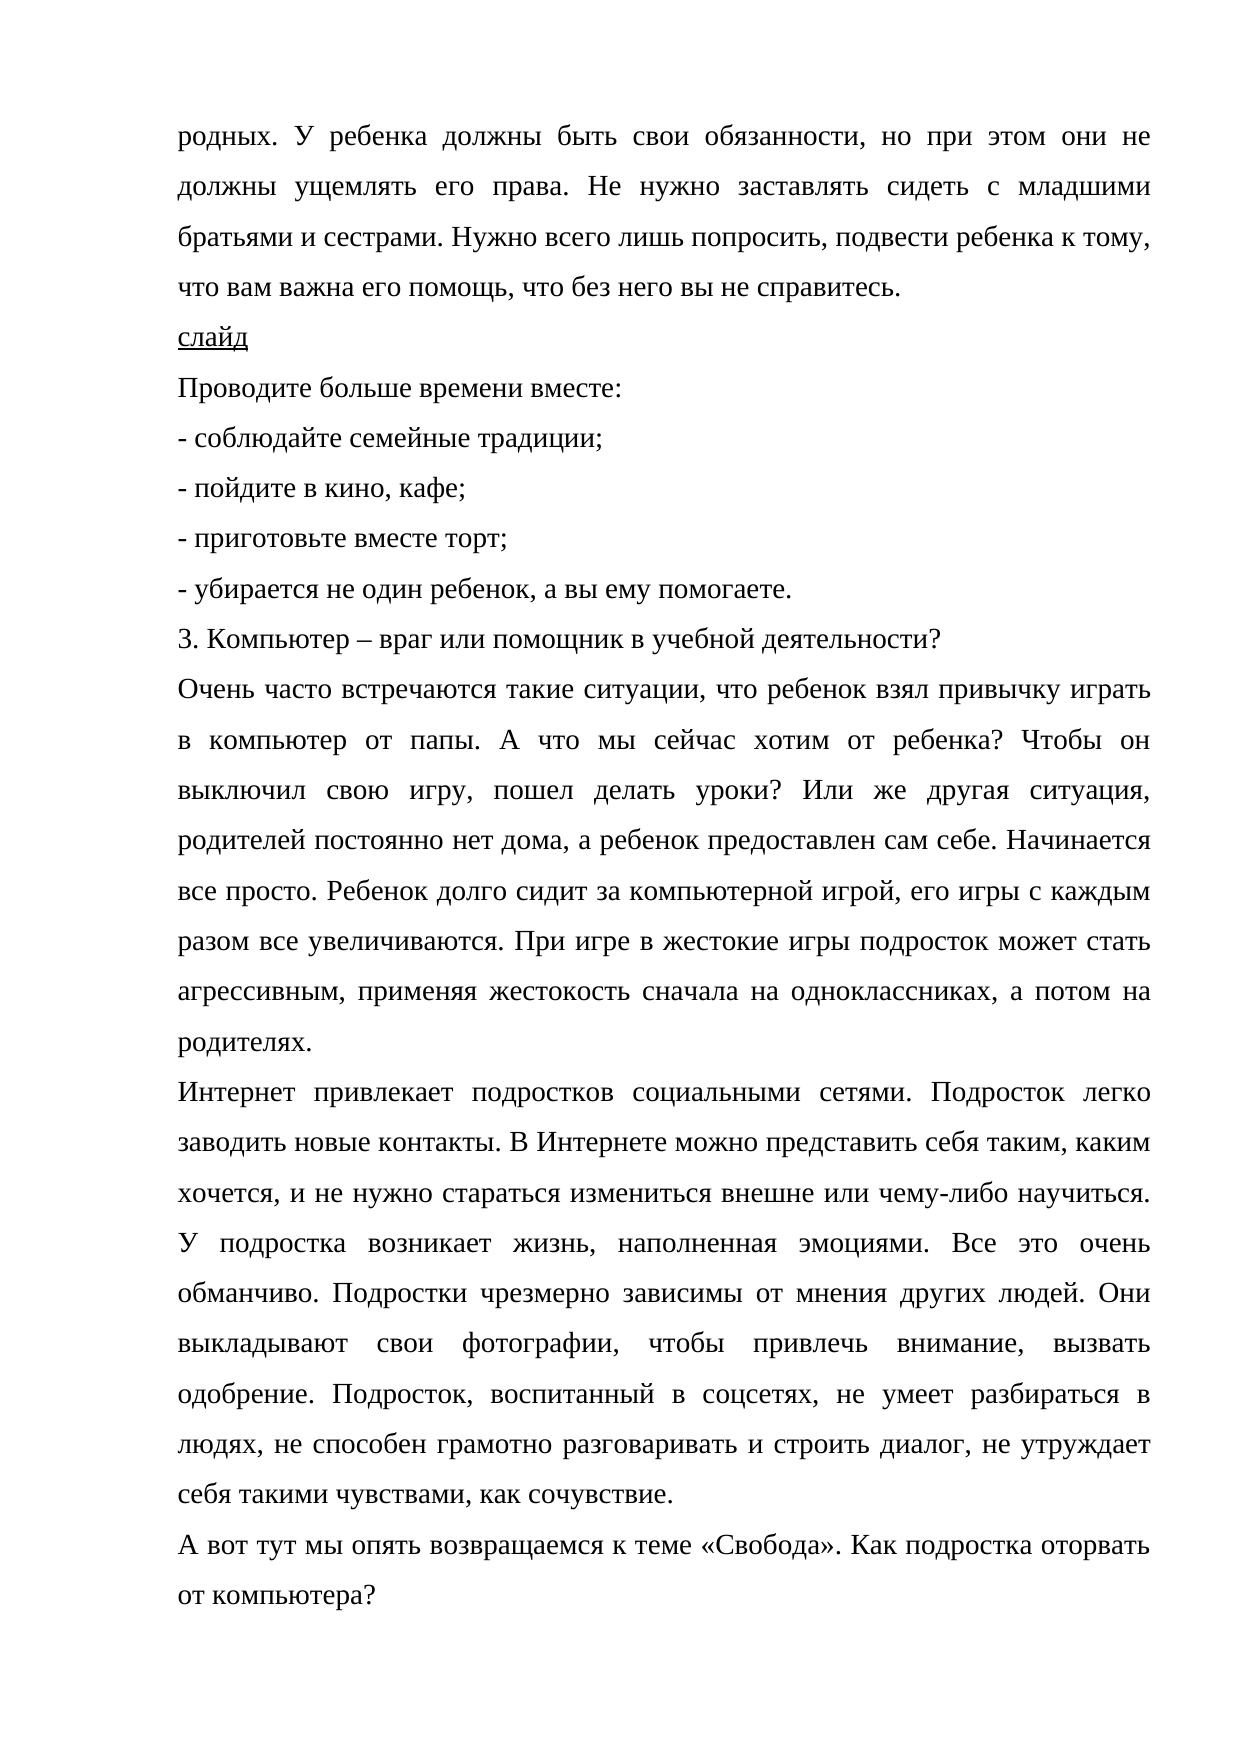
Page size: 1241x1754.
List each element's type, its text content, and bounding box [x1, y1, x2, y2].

text Проводите больше времени вместе: [177, 370, 1152, 403]
text - соблюдайте семейные традиции; [177, 420, 1152, 453]
text Интернет привлекает подростков социальными сетями. Подросток легко заводить новые контакты. В Интернете можно представить себя таким, каким хочется, и не нужно стараться измениться внешне или чему-либо научиться. У подростка возникает жизнь, наполненная эмоциями. Все это очень обманчиво. Подростки чрезмерно зависимы от мнения других людей. Они выкладывают свои фотографии, чтобы привлечь внимание, вызвать одобрение. Подросток, воспитанный в соцсетях, не умеет разбираться в людях, не способен грамотно разговаривать и строить диалог, не утруждает себя такими чувствами, как сочувствие. [177, 1074, 1152, 1510]
text - пойдите в кино, кафе; [177, 470, 1152, 504]
text - приготовьте вместе торт; [177, 521, 1152, 554]
text 3. Компьютер – враг или помощник в учебной деятельности? [177, 621, 1152, 655]
text - убирается не один ребенок, а вы ему помогаете. [177, 571, 1152, 604]
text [177, 118, 1152, 303]
text Очень часто встречаются такие ситуации, что ребенок взял привычку играть в компьютер от папы. А что мы сейчас хотим от ребенка? Чтобы он выключил свою игру, пошел делать уроки? Или же другая ситуация, родителей постоянно нет дома, а ребенок предоставлен сам себе. Начинается все просто. Ребенок долго сидит за компьютерной игрой, его игры с каждым разом все увеличиваются. При игре в жестокие игры подросток может стать агрессивным, применяя жестокость сначала на одноклассниках, а потом на родителях. [177, 672, 1152, 1057]
text А вот тут мы опять возвращаемся к теме «Свобода». Как подростка оторвать от компьютера? [177, 1527, 1152, 1611]
text слайд [177, 319, 1152, 353]
